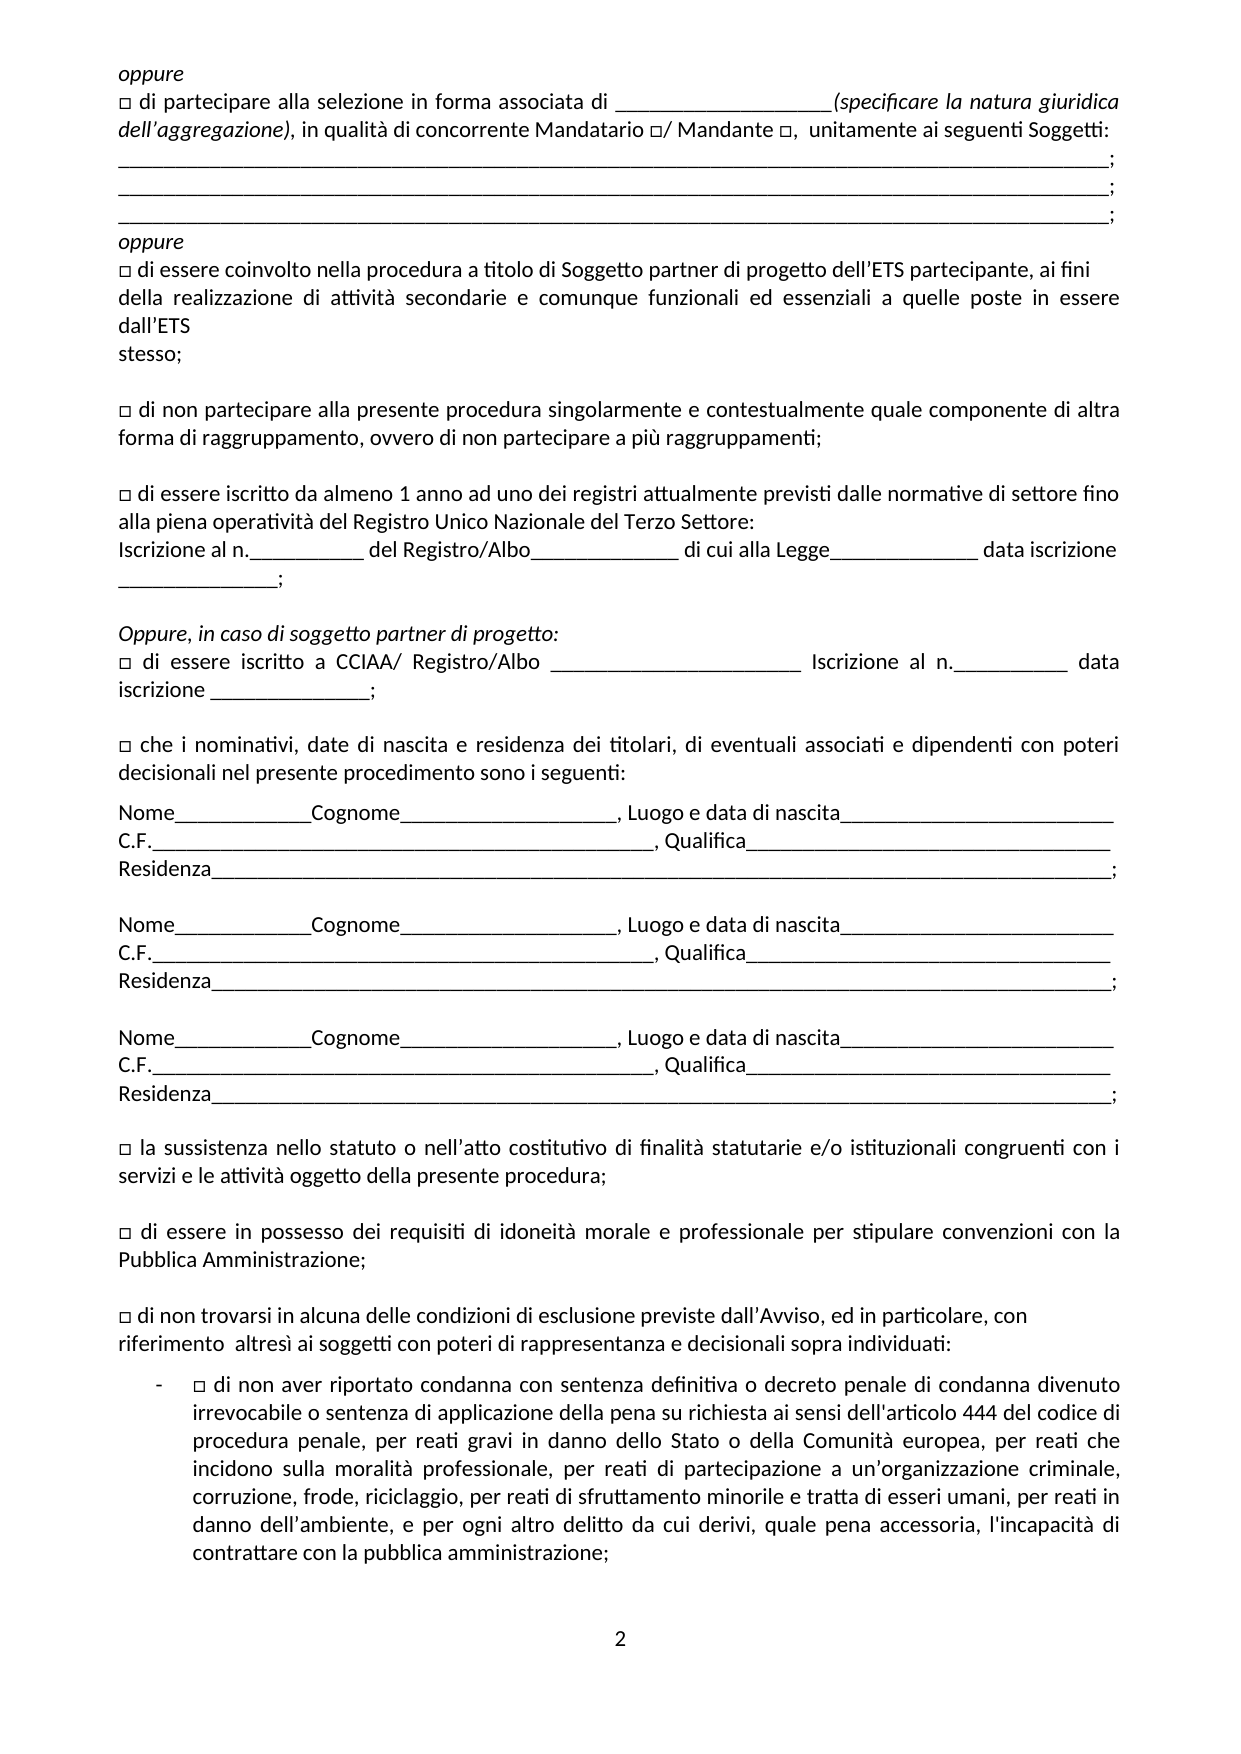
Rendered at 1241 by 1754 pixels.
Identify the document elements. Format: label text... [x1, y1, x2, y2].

text Nome____________Cognome___________________, Luogo e data di nascita________________________ [118, 1023, 1122, 1051]
text □ la sussistenza nello statuto o nell’atto costitutivo di finalità statutarie e/o istituzionali congruenti con i servizi e le attività oggetto della presente procedura; [118, 1133, 1122, 1189]
text _______________________________________________________________________________________; _______________________________________________________________________________________; _______________________________________________________________________________________; [118, 143, 1122, 227]
text □ di partecipare alla selezione in forma associata di ___________________(specificare la natura giuridica dell’aggregazione), in qualità di concorrente Mandatario □/ Mandante □, unitamente ai seguenti Soggetti: [118, 87, 1122, 143]
text Oppure, in caso di soggetto partner di progetto: [118, 619, 1122, 647]
text stesso; [118, 339, 1122, 367]
text □ di essere iscritto da almeno 1 anno ad uno dei registri attualmente previsti dalle normative di settore fino alla piena operatività del Registro Unico Nazionale del Terzo Settore: [118, 479, 1122, 535]
text Residenza_______________________________________________________________________________; [118, 967, 1122, 994]
text C.F.____________________________________________, Qualifica________________________________ [118, 938, 1122, 967]
text C.F.____________________________________________, Qualifica________________________________ [118, 826, 1122, 854]
text oppure [118, 227, 1122, 255]
text Iscrizione al n.__________ del Registro/Albo_____________ di cui alla Legge_____________ data iscrizione ______________; [118, 535, 1122, 591]
text □ di non partecipare alla presente procedura singolarmente e contestualmente quale componente di altra forma di raggruppamento, ovvero di non partecipare a più raggruppamenti; [118, 395, 1122, 451]
text □ di non trovarsi in alcuna delle condizioni di esclusione previste dall’Avviso, ed in particolare, con [118, 1301, 1122, 1329]
text □ di essere in possesso dei requisiti di idoneità morale e professionale per stipulare convenzioni con la Pubblica Amministrazione; [118, 1217, 1122, 1273]
text oppure [118, 59, 1122, 87]
text □ che i nominativi, date di nascita e residenza dei titolari, di eventuali associati e dipendenti con poteri decisionali nel presente procedimento sono i seguenti: [118, 730, 1122, 786]
text Residenza_______________________________________________________________________________; [118, 854, 1122, 882]
text Residenza_______________________________________________________________________________; [118, 1079, 1122, 1107]
text riferimento altresì ai soggetti con poteri di rappresentanza e decisionali sopra individuati: [118, 1329, 1122, 1357]
text Nome____________Cognome___________________, Luogo e data di nascita________________________ [118, 798, 1122, 826]
text □ di essere iscritto a CCIAA/ Registro/Albo ______________________ Iscrizione al n.__________ data iscrizione ______________; [118, 647, 1122, 703]
text della realizzazione di attività secondarie e comunque funzionali ed essenziali a quelle poste in essere dall’ETS [118, 283, 1122, 339]
text C.F.____________________________________________, Qualifica________________________________ [118, 1051, 1122, 1079]
list □ di non aver riportato condanna con sentenza definitiva o decreto penale di condanna divenuto irrevocabile o sentenza di applicazione della pena su richiesta ai sensi dell'articolo 444 del codice di procedura penale, per reati gravi in danno dello Stato o della Comunità europea, per reati che incidono sulla moralità professionale, per reati di partecipazione a un’organizzazione criminale, corruzione, frode, riciclaggio, per reati di sfruttamento minorile e tratta di esseri umani, per reati in danno dell’ambiente, e per ogni altro delitto da cui derivi, quale pena accessoria, l'incapacità di contrattare con la pubblica amministrazione; [155, 1370, 1122, 1566]
text Nome____________Cognome___________________, Luogo e data di nascita________________________ [118, 911, 1122, 938]
text □ di essere coinvolto nella procedura a titolo di Soggetto partner di progetto dell’ETS partecipante, ai fini [118, 255, 1122, 283]
